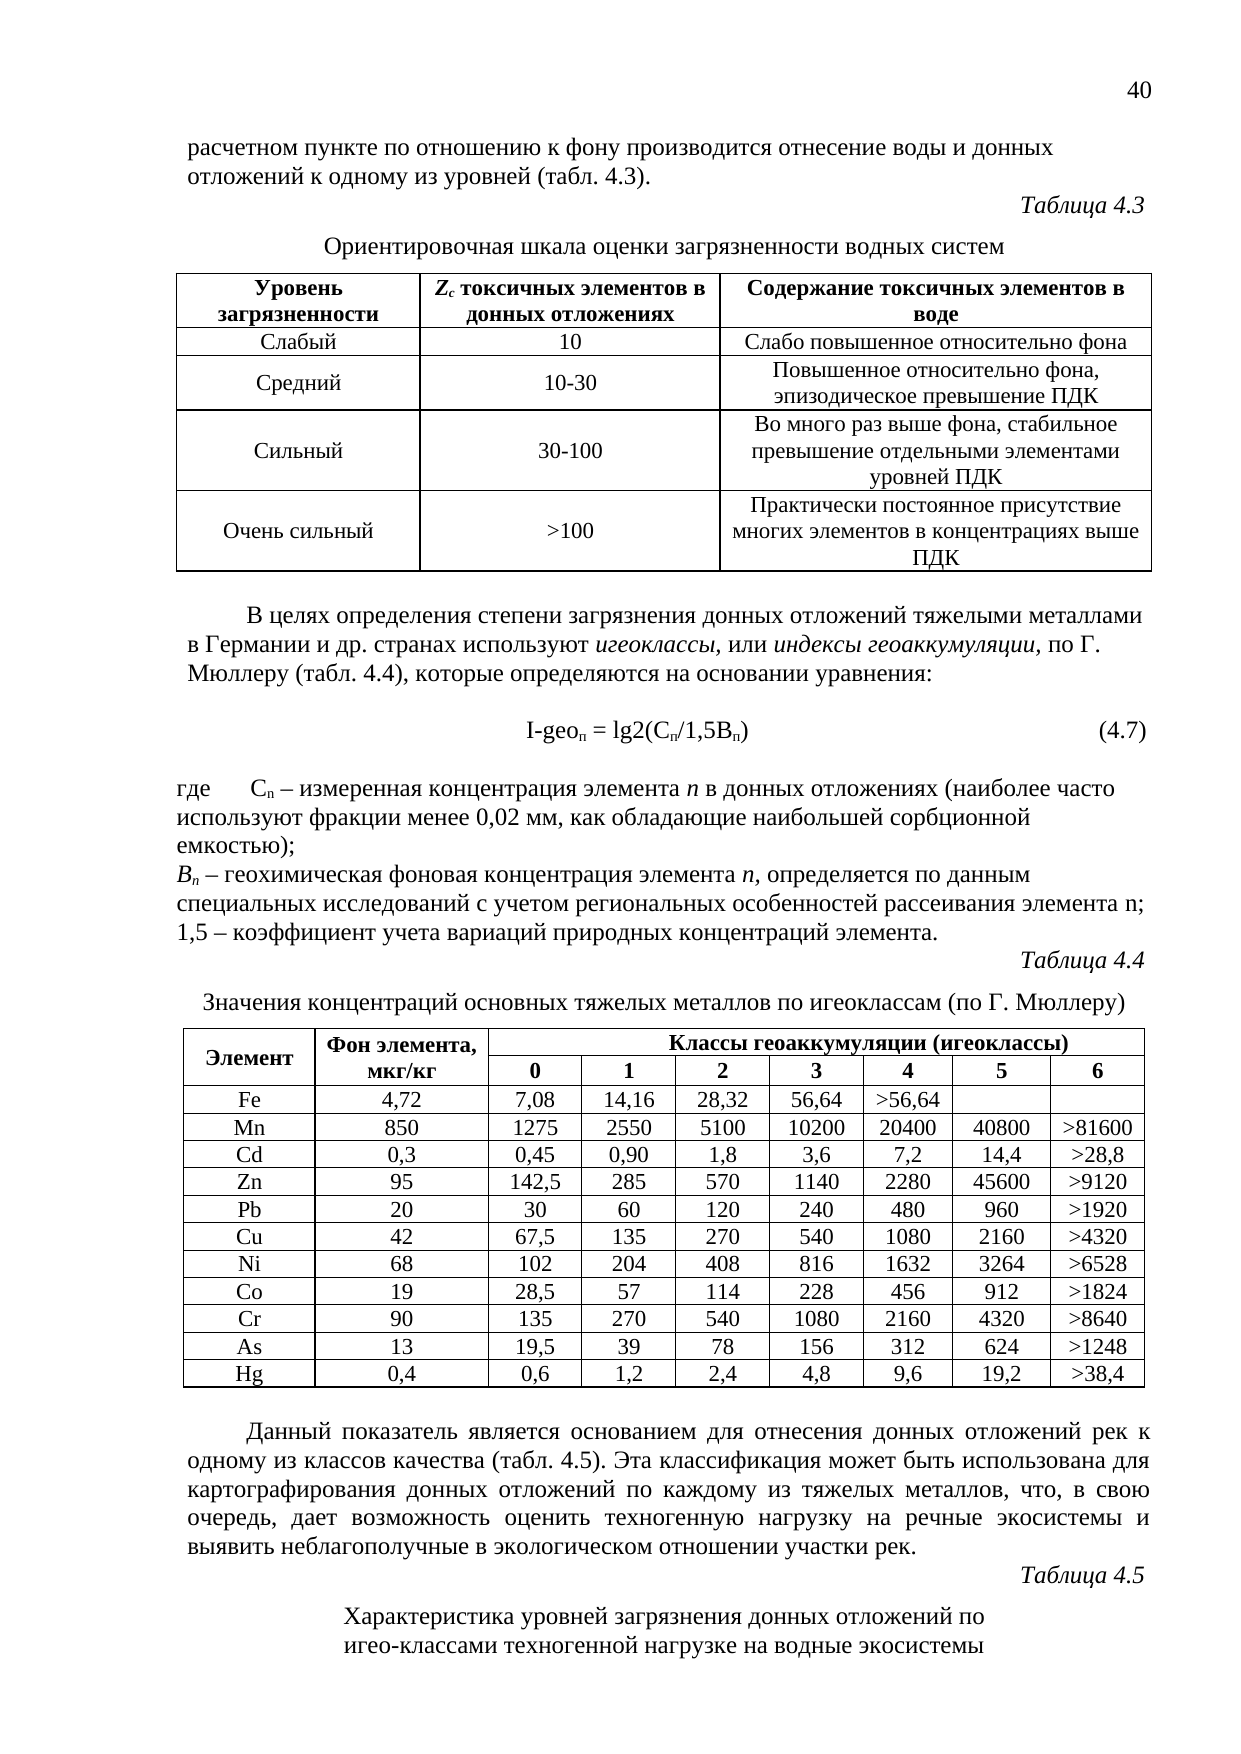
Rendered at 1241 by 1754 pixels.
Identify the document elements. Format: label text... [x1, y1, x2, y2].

table_cell 45600 [953, 1168, 1050, 1195]
table_cell 10200 [770, 1114, 863, 1140]
table_cell >9120 [1051, 1168, 1144, 1195]
text Таблица 4.4 [187, 946, 1145, 974]
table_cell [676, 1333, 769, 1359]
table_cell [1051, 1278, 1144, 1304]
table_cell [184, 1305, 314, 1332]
text Значения концентраций основных тяжелых металлов по игеоклассам (по Г. Мюллеру) [176, 987, 1152, 1016]
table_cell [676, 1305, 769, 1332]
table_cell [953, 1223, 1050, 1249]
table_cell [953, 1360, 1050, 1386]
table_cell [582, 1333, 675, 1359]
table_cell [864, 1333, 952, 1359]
table_cell Fе [184, 1086, 314, 1112]
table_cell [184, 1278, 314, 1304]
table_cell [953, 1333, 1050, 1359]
table_cell Слабо повышенное относительно фона [721, 328, 1151, 355]
table_cell [953, 1086, 1050, 1112]
text Характеристика уровней загрязнения донных отложений по [176, 1601, 1152, 1630]
table_cell 7,2 [864, 1141, 952, 1167]
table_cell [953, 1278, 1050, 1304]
text Данный показатель является основанием для отнесения донных отложений рек к одному из классов качества (табл. 4.5). Эта классификация может быть использована для картографирования донных отложений по каждому из тяжелых металлов, что, в свою очередь, дает возможность оценить техногенную нагрузку на речные экосистемы и выявить неблагополучные в экологическом отношении участки рек. [187, 1416, 1151, 1560]
text Ориентировочная шкала оценки загрязненности водных систем [176, 231, 1152, 260]
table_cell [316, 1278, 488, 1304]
text I-gеоп = lg2(Сп/1,5Вп) (4.7) [317, 716, 1152, 744]
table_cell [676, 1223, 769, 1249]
table_cell 14,4 [953, 1141, 1050, 1167]
table_cell 0,45 [489, 1141, 581, 1167]
table_cell >81600 [1051, 1114, 1144, 1140]
table_header Уровень загрязненности [177, 274, 419, 327]
table_cell Мn [184, 1114, 314, 1140]
table_cell Во много раз выше фона, стабильное превышение отдельными элементами уровней ПДК [721, 411, 1151, 489]
table_cell 1140 [770, 1168, 863, 1195]
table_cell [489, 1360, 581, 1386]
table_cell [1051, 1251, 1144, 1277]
text В целях определения степени загрязнения донных отложений тяжелыми металлами в Германии и др. странах используют игеоклассы, или индексы геоаккумуляции, по Г. Мюллеру (табл. 4.4), которые определяются на основании уравнения: [187, 601, 1152, 687]
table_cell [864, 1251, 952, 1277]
table_cell 0,90 [582, 1141, 675, 1167]
text Таблица 4.5 [187, 1560, 1145, 1589]
table_header Содержание токсичных элементов в воде [721, 274, 1151, 327]
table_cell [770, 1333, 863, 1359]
table_header Фон элемента, мкг/кг [316, 1029, 488, 1085]
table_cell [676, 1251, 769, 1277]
text Таблица 4.3 [187, 190, 1145, 219]
text 1,5 – коэффициент учета вариаций природных концентраций элемента. [176, 917, 1152, 946]
table_cell 30 [489, 1196, 581, 1222]
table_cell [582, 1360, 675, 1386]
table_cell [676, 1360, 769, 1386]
table_cell 20400 [864, 1114, 952, 1140]
table_cell 14,16 [582, 1086, 675, 1112]
table_cell 1275 [489, 1114, 581, 1140]
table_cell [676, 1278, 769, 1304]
table_cell Zn [184, 1168, 314, 1195]
table_cell 142,5 [489, 1168, 581, 1195]
table_cell 30-100 [421, 411, 719, 489]
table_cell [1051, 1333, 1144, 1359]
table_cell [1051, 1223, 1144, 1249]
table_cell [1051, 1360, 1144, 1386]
table_cell 0,3 [316, 1141, 488, 1167]
table_cell >28,8 [1051, 1141, 1144, 1167]
table_cell 42 [316, 1223, 488, 1249]
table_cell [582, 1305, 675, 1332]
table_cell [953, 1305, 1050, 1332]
text где Сn – измеренная концентрация элемента п в донных отложениях (наиболее часто используют фракции менее 0,02 мм, как обладающие наибольшей сорбционной емкостью); [176, 773, 1152, 859]
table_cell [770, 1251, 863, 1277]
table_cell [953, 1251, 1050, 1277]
text игео-классами техногенной нагрузке на водные экосистемы [176, 1630, 1152, 1659]
table_cell 1,8 [676, 1141, 769, 1167]
table_cell 3 [770, 1056, 863, 1085]
table_cell 5 [953, 1056, 1050, 1085]
table_cell 5100 [676, 1114, 769, 1140]
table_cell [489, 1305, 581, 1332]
table_cell Сильный [177, 411, 419, 489]
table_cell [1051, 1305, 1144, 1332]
table_cell 60 [582, 1196, 675, 1222]
table_cell 850 [316, 1114, 488, 1140]
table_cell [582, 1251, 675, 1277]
table_cell 285 [582, 1168, 675, 1195]
table_cell 10 [421, 328, 719, 355]
table_cell 56,64 [770, 1086, 863, 1112]
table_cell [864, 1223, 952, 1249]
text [187, 132, 1152, 190]
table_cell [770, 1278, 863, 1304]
table_cell 120 [676, 1196, 769, 1222]
table_cell 4 [864, 1056, 952, 1085]
table_cell Очень сильный [177, 491, 419, 570]
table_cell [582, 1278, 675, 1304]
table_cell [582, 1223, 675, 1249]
table_cell 480 [864, 1196, 952, 1222]
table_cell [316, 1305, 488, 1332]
table_cell >56,64 [864, 1086, 952, 1112]
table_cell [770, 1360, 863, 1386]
table_cell Рb [184, 1196, 314, 1222]
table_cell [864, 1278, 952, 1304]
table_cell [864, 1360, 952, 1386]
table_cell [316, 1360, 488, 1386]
table_cell >100 [421, 491, 719, 570]
table_cell 20 [316, 1196, 488, 1222]
text Вп – геохимическая фоновая концентрация элемента п, определяется по данным специальных исследований с учетом региональных особенностей рассеивания элемента n; [176, 859, 1152, 917]
table_header Классы геоаккумуляции (игеоклассы) [489, 1029, 1144, 1055]
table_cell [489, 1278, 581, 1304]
table_cell 28,32 [676, 1086, 769, 1112]
table_cell Сd [184, 1141, 314, 1167]
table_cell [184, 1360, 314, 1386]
table_cell Средний [177, 356, 419, 409]
table_cell 960 [953, 1196, 1050, 1222]
table_cell 2280 [864, 1168, 952, 1195]
table_cell 1 [582, 1056, 675, 1085]
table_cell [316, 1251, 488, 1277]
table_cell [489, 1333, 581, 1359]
table_cell 570 [676, 1168, 769, 1195]
table_cell 240 [770, 1196, 863, 1222]
table_cell 3,6 [770, 1141, 863, 1167]
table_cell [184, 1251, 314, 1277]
table_cell 40800 [953, 1114, 1050, 1140]
table_cell 2 [676, 1056, 769, 1085]
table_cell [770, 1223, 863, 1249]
table_cell 2550 [582, 1114, 675, 1140]
table_header Zс токсичных элементов в донных отложениях [421, 274, 719, 327]
table_header Элемент [184, 1029, 314, 1085]
table_cell [1051, 1086, 1144, 1112]
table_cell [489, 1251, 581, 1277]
table_cell 7,08 [489, 1086, 581, 1112]
table_cell 67,5 [489, 1223, 581, 1249]
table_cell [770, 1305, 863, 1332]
table_cell Повышенное относительно фона, эпизодическое превышение ПДК [721, 356, 1151, 409]
table_cell 0 [489, 1056, 581, 1085]
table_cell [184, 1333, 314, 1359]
table_cell >1920 [1051, 1196, 1144, 1222]
table_cell 10-30 [421, 356, 719, 409]
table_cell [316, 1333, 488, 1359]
table_cell 6 [1051, 1056, 1144, 1085]
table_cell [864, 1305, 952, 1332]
table_cell Практически постоянное присутствие многих элементов в концентрациях выше ПДК [721, 491, 1151, 570]
table_cell 4,72 [316, 1086, 488, 1112]
table_cell 95 [316, 1168, 488, 1195]
table_cell Сu [184, 1223, 314, 1249]
table_cell Слабый [177, 328, 419, 355]
